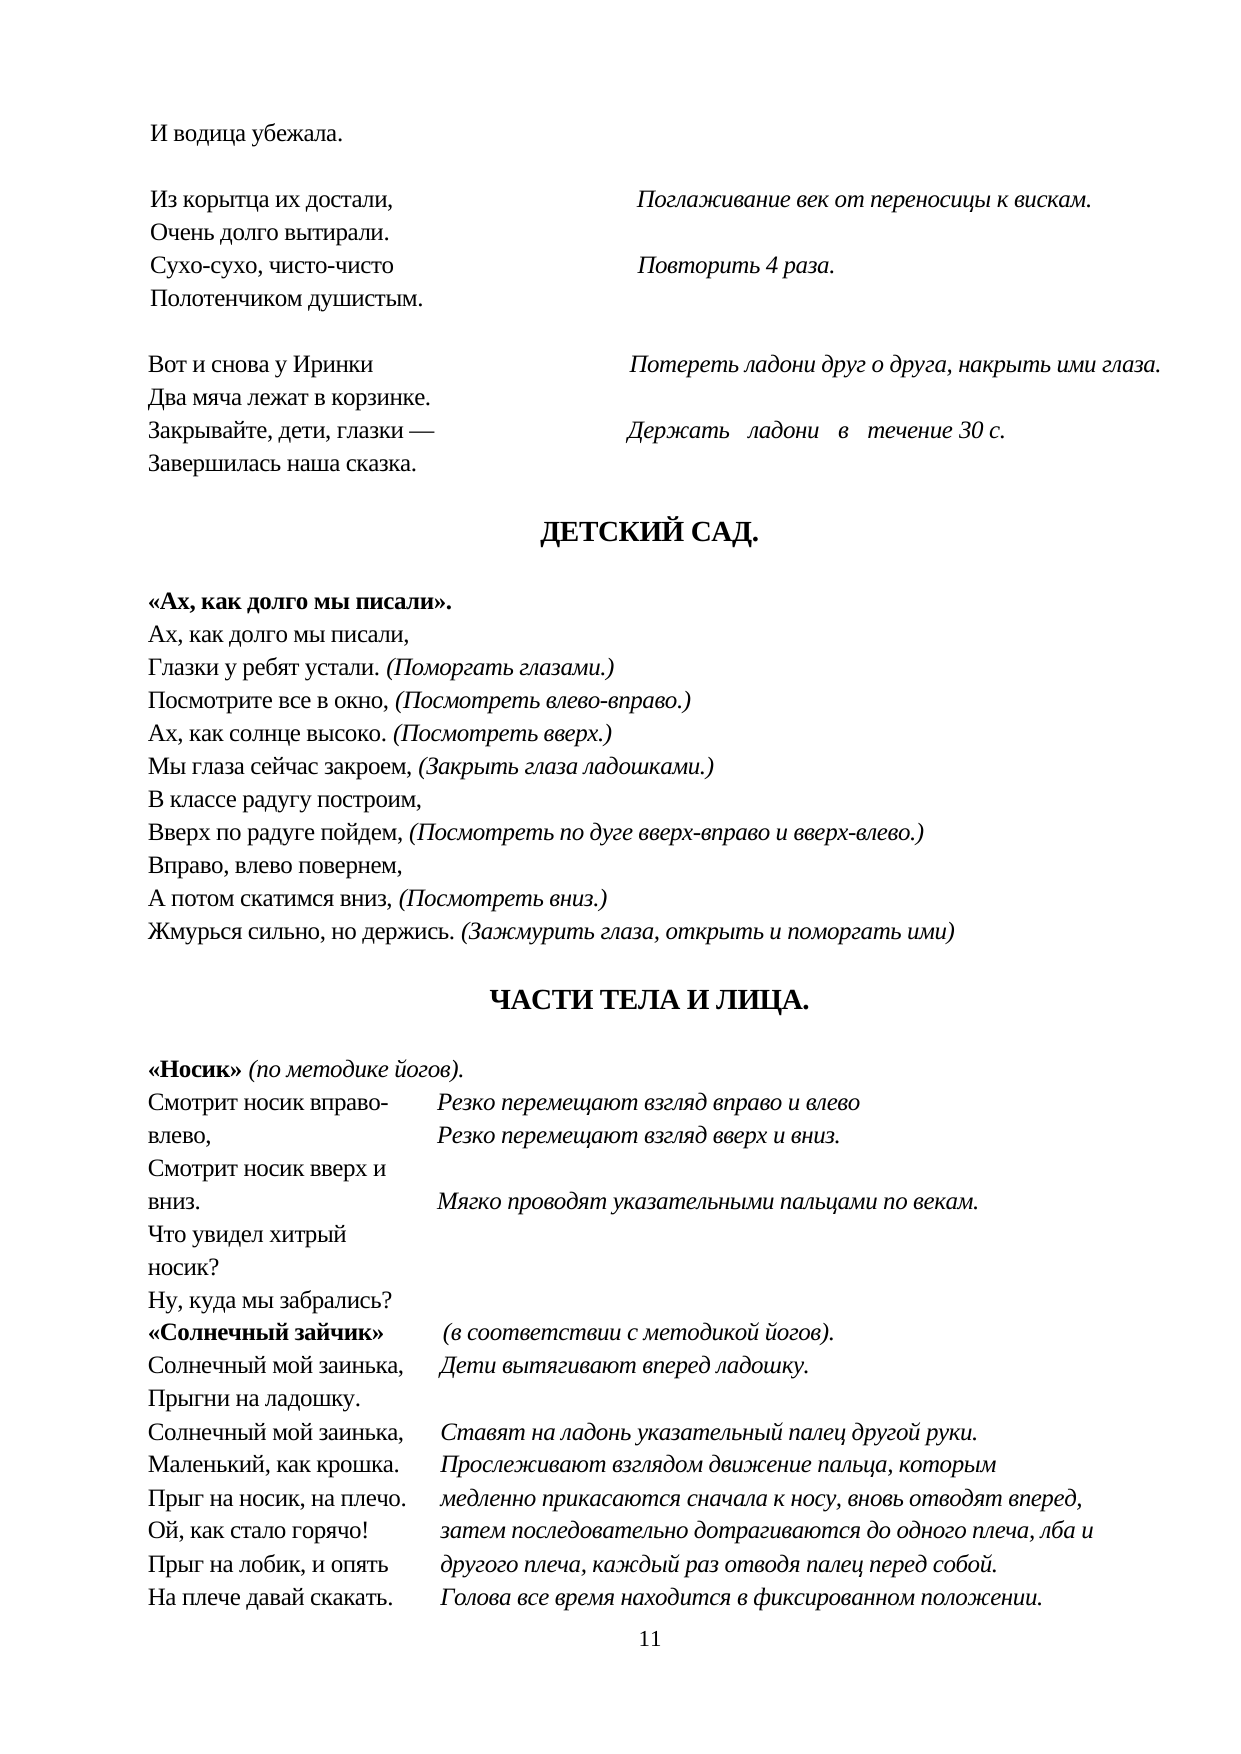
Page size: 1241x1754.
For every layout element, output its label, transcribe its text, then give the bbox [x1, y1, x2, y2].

text Детский сад. [148, 514, 1152, 548]
text «Носик» (по методике йогов). [148, 1054, 1152, 1082]
text Завершилась наша сказка. [148, 448, 1152, 477]
text Два мяча лежат в корзинке. [148, 382, 1152, 411]
text Сухо-сухо, чисто-чисто Повторить 4 раза. [150, 250, 1110, 279]
text Из корытца их достали, Поглаживание век от переносицы к вискам. [150, 184, 1167, 213]
text Ах, как солнце высоко. (Посмотреть вверх.) [148, 718, 1152, 747]
text Глазки у ребят устали. (Поморгать глазами.) [148, 652, 1152, 681]
text Жмурься сильно, но держись. (Зажмурить глаза, открыть и поморгать ими) [148, 916, 1152, 945]
text Вверх по радуге пойдем, (Посмотреть по дуге вверх-вправо и вверх-влево.) [148, 817, 1152, 846]
text Посмотрите все в окно, (Посмотреть влево-вправо.) [148, 685, 1152, 714]
text Мы глаза сейчас закроем, (Закрыть глаза ладошками.) [148, 751, 1152, 780]
text Закрывайте, дети, глазки — Держать ладони в течение 30 с. [148, 415, 1179, 444]
table_header Резко перемещают взгляд вправо и влево Резко перемещают взгляд вверх и вниз. Мягко проводят указательными пальцами по векам. [426, 1087, 1093, 1317]
text Части тела и лица. [148, 982, 1152, 1016]
text В классе радугу построим, [148, 784, 1152, 813]
text Вот и снова у Иринки Потереть ладони друг о друга, накрыть ими глаза. [148, 349, 1211, 378]
table_header Смотрит носик вправо-влево, Смотрит носик вверх и вниз. Что увидел хитрый носик? Ну, куда мы забрались? [136, 1087, 426, 1317]
text А потом скатимся вниз, (Посмотреть вниз.) [148, 883, 1152, 912]
text Очень долго вытирали. [150, 217, 1110, 246]
text Ах, как долго мы писали, [148, 619, 1152, 648]
text «Солнечный зайчик» (в соответствии с методикой йогов). [148, 1317, 1152, 1346]
text «Ах, как долго мы писали». [148, 586, 1152, 615]
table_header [136, 1351, 429, 1614]
text И водица убежала. [150, 118, 1152, 147]
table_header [429, 1351, 1107, 1614]
text Вправо, влево повернем, [148, 850, 1152, 879]
text Полотенчиком душистым. [150, 283, 1110, 312]
